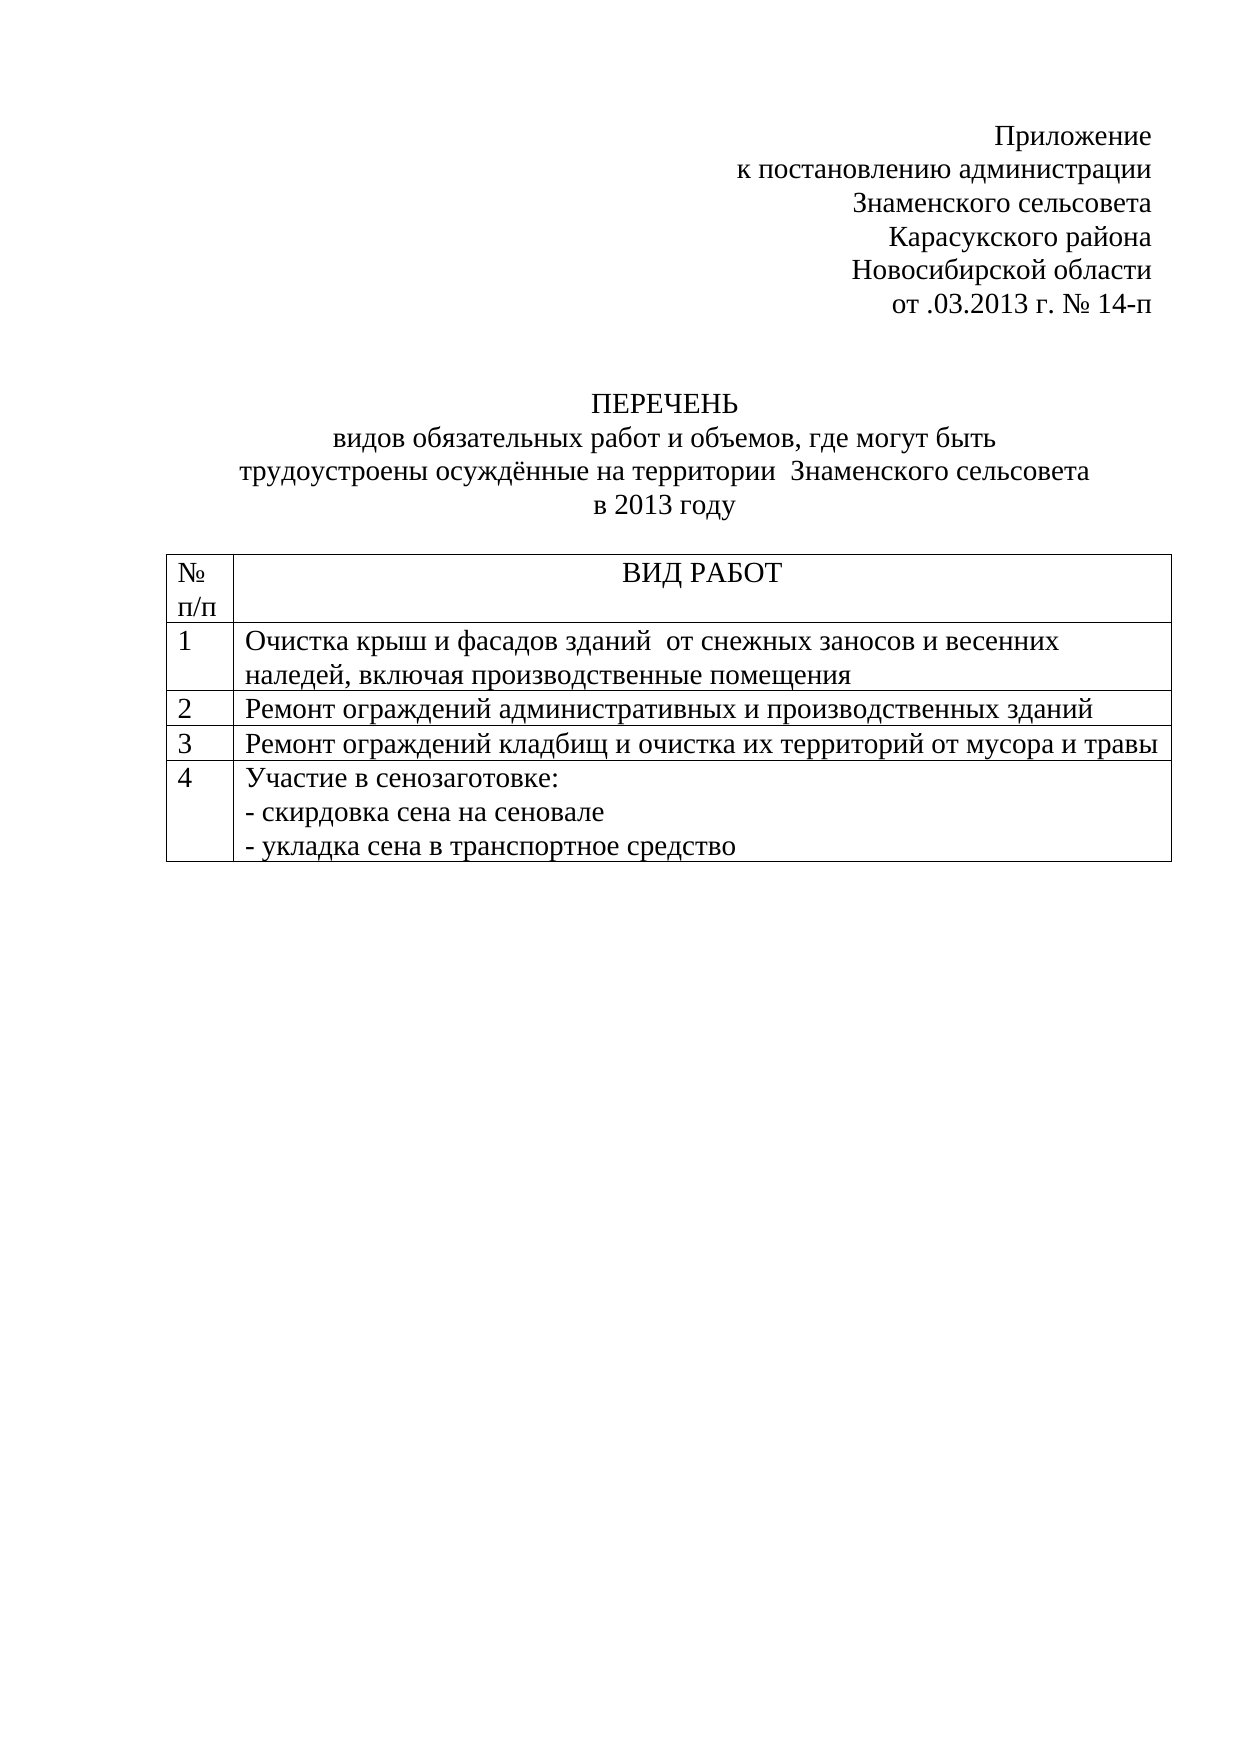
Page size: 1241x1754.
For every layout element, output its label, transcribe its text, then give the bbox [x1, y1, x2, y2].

table_cell 1 [167, 623, 233, 690]
table_cell 2 [167, 691, 233, 725]
text к постановлению администрации [177, 152, 1152, 185]
table_cell Участие в сенозаготовке: - скирдовка сена на сеновале - укладка сена в транспортное средство [234, 761, 1171, 861]
text от .03.2013 г. № 14-п [177, 286, 1152, 319]
text трудоустроены осуждённые на территории Знаменского сельсовета [177, 453, 1152, 487]
text Карасукского района [177, 219, 1152, 252]
text Знаменского сельсовета [177, 185, 1152, 219]
text Приложение [177, 118, 1152, 152]
table_cell 3 [167, 726, 233, 759]
text Новосибирской области [177, 252, 1152, 286]
table_cell Ремонт ограждений кладбищ и очистка их территорий от мусора и травы [234, 726, 1171, 759]
table_cell Ремонт ограждений административных и производственных зданий [234, 691, 1171, 725]
table_header ВИД РАБОТ [234, 555, 1171, 622]
table_cell 4 [167, 761, 233, 861]
text видов обязательных работ и объемов, где могут быть [177, 420, 1152, 453]
table_cell Очистка крыш и фасадов зданий от снежных заносов и весенних наледей, включая производственные помещения [234, 623, 1171, 690]
text в 2013 году [177, 487, 1152, 521]
table_header № п/п [167, 555, 233, 622]
text ПЕРЕЧЕНЬ [177, 386, 1152, 420]
